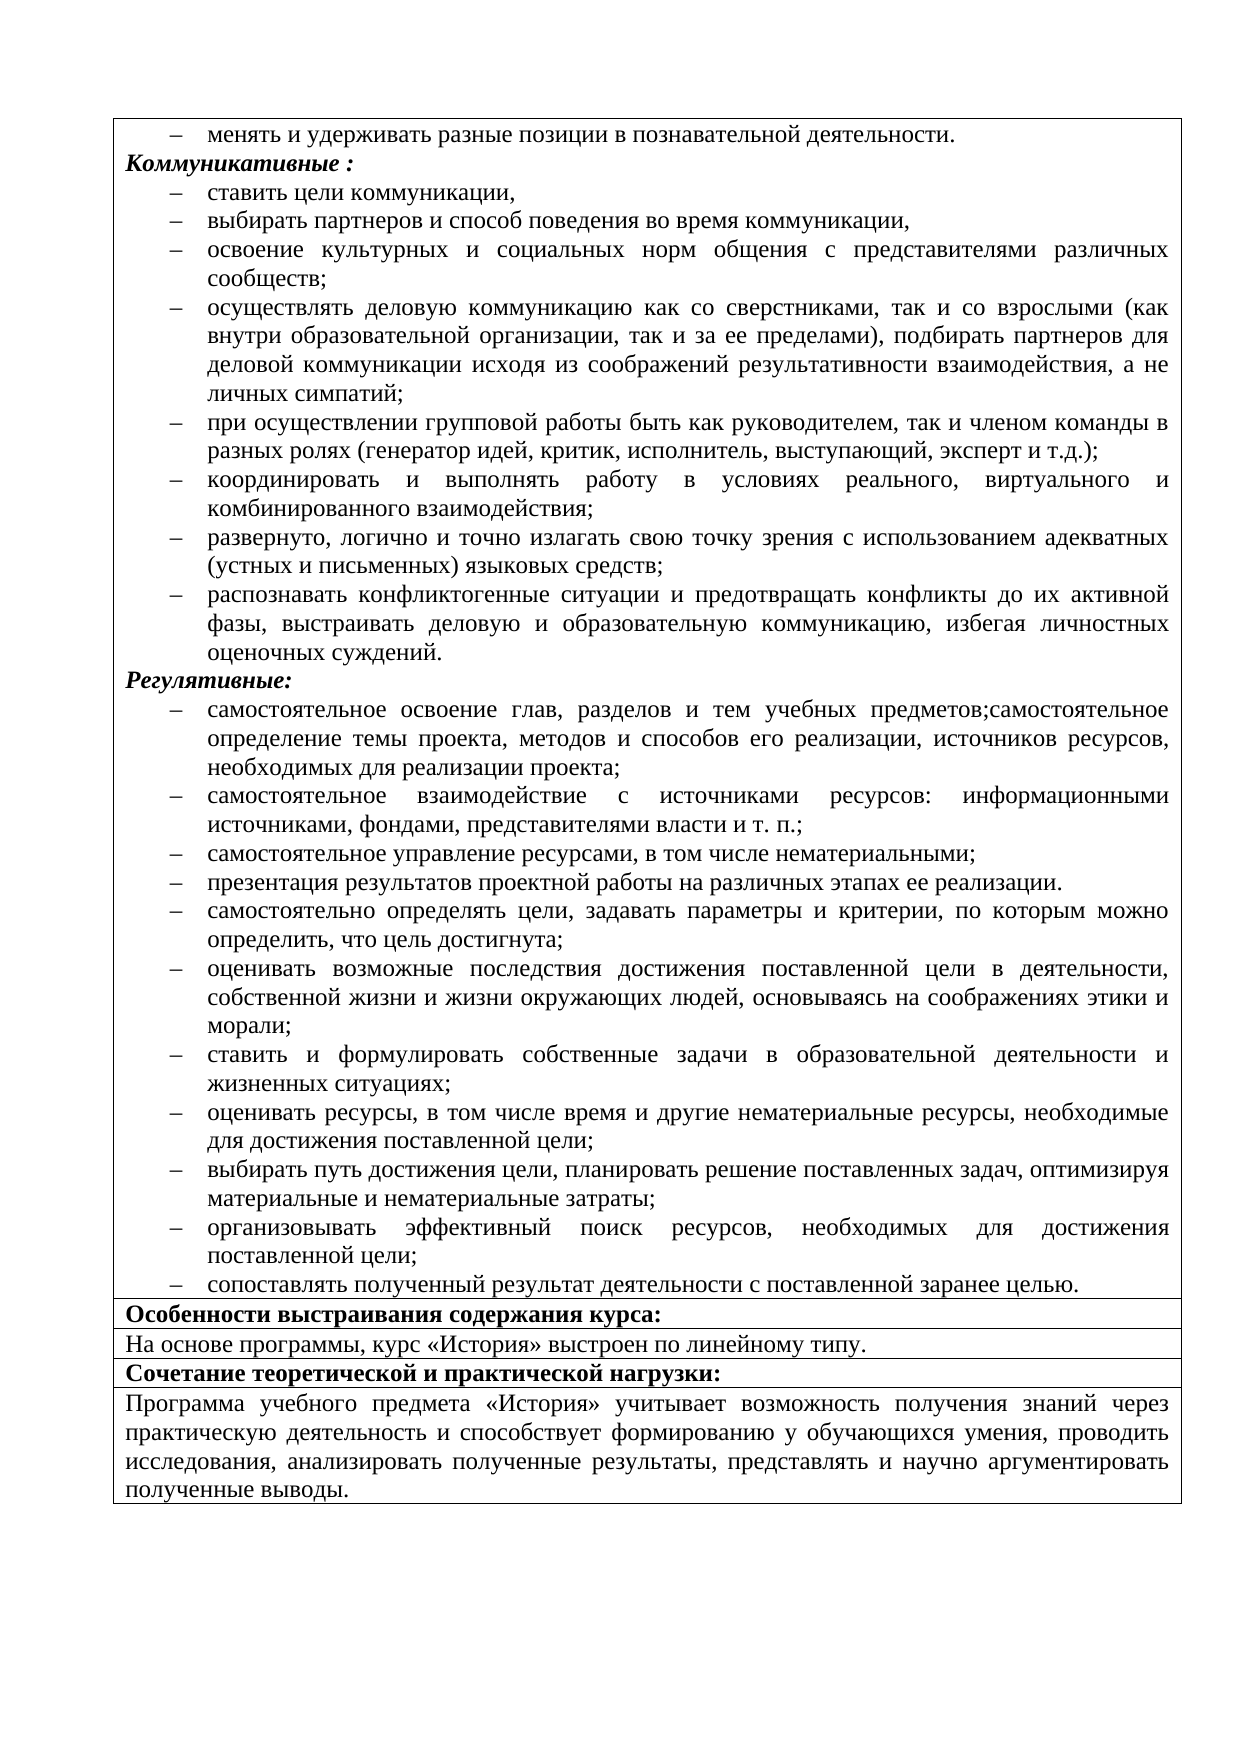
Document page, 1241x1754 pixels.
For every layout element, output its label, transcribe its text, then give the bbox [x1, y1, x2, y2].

table_cell На основе программы, курс «История» выстроен по линейному типу. [114, 1329, 1181, 1357]
table_cell Сочетание теоретической и практической нагрузки: [114, 1359, 1181, 1387]
table_cell Программа учебного предмета «История» учитывает возможность получения знаний через практическую деятельность и способствует формированию у обучающихся умения, проводить исследования, анализировать полученные результаты, представлять и научно аргументировать полученные выводы. [114, 1388, 1181, 1503]
table_cell Особенности выстраивания содержания курса: [114, 1299, 1181, 1328]
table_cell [114, 119, 1181, 1298]
